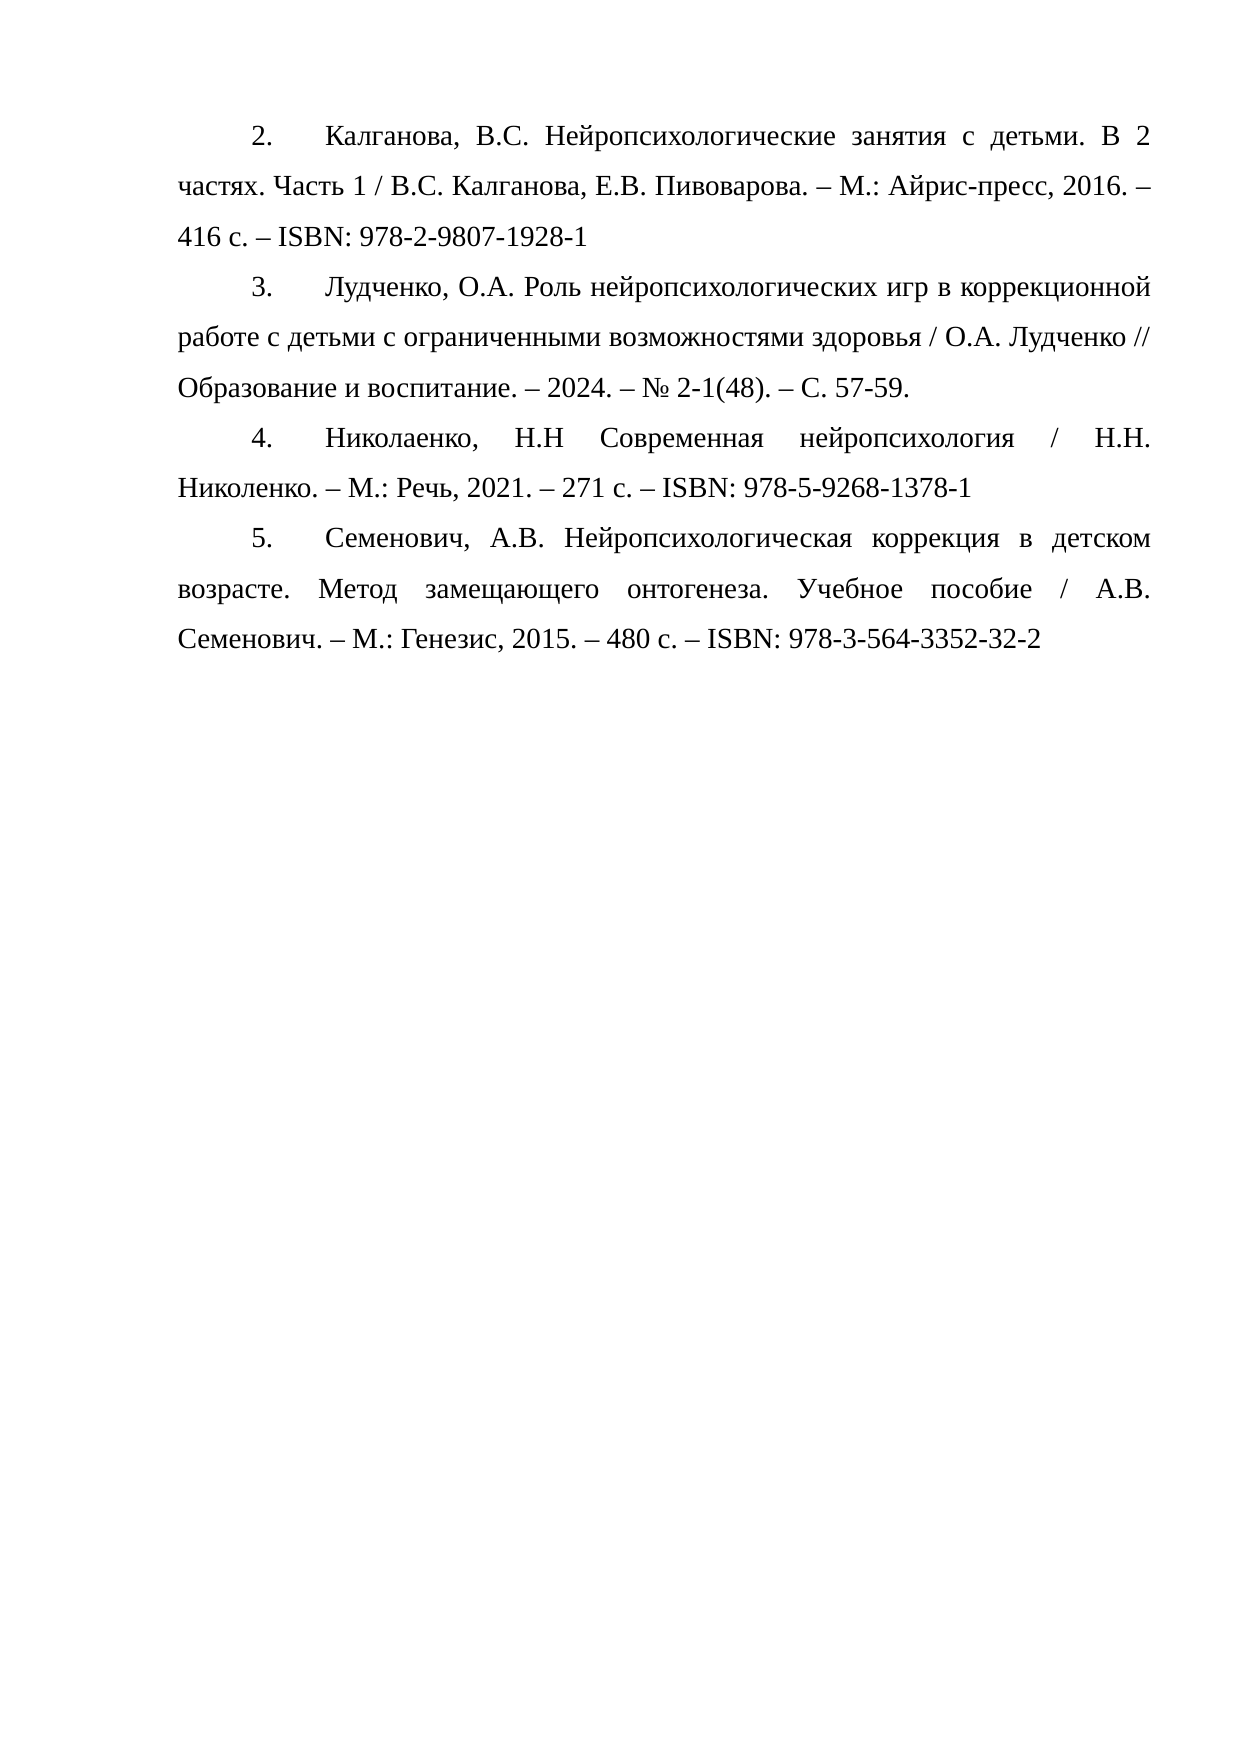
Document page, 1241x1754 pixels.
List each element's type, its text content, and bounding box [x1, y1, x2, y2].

list Лудченко, О.А. Роль нейропсихологических игр в коррекционной работе с детьми с ограниченными возможностями здоровья / О.А. Лудченко // Образование и воспитание. – 2024. – № 2-1(48). – С. 57-59. [177, 269, 1152, 403]
list Николаенко, Н.Н Современная нейропсихология / Н.Н. Николенко. – М.: Речь, 2021. – 271 с. – ISBN: 978-5-9268-1378-1 [177, 420, 1152, 504]
list Семенович, А.В. Нейропсихологическая коррекция в детском возрасте. Метод замещающего онтогенеза. Учебное пособие / А.В. Семенович. – М.: Генезис, 2015. – 480 c. – ISBN: 978-3-564-3352-32-2 [177, 521, 1152, 655]
list Калганова, В.С. Нейропсихологические занятия с детьми. В 2 частях. Часть 1 / В.С. Калганова, Е.В. Пивоварова. – М.: Айрис-пресс, 2016. – 416 c. – ISBN: 978-2-9807-1928-1 [177, 118, 1152, 252]
